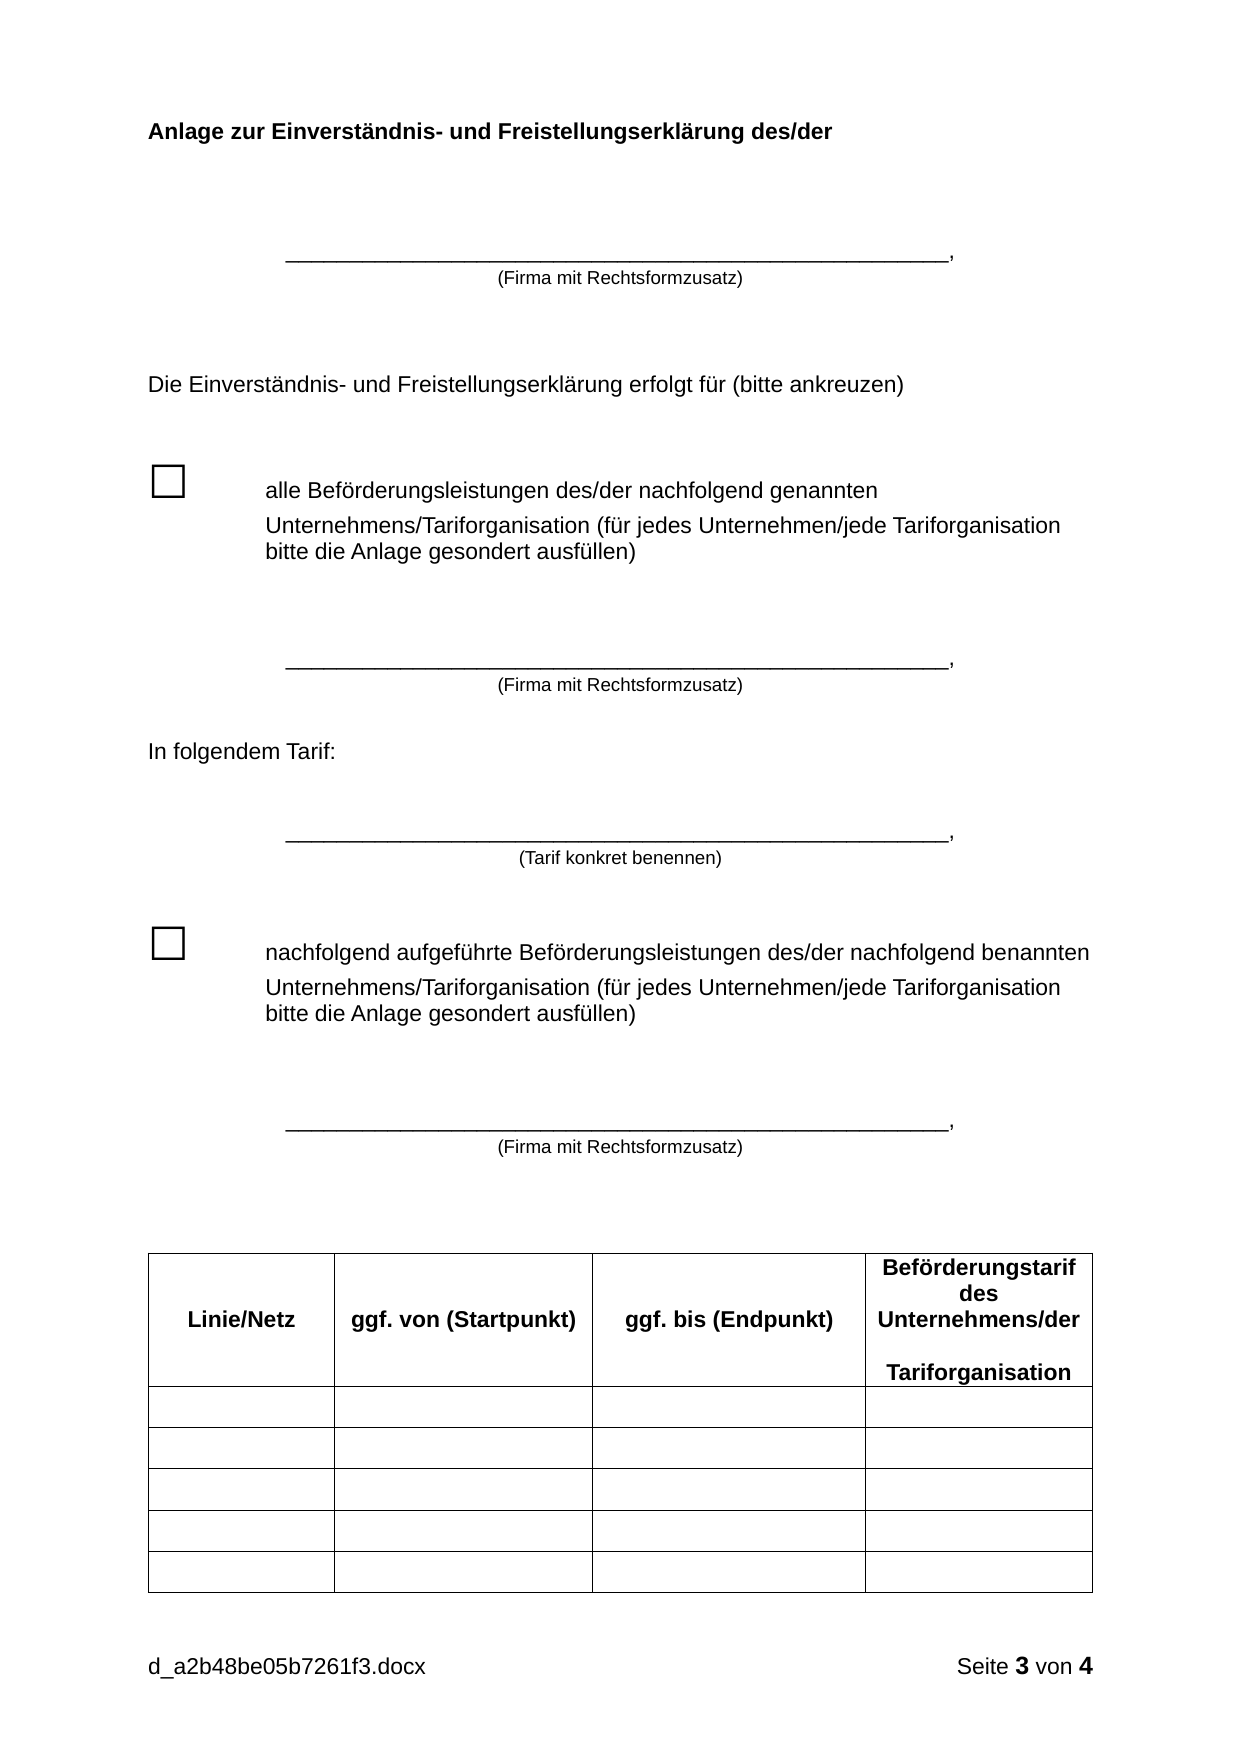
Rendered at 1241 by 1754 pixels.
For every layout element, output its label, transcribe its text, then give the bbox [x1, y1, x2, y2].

text nachfolgend aufgeführte Beförderungsleistungen des/der nachfolgend benannten Unternehmens/Tariforganisation (für jedes Unternehmen/jede Tariforganisation bitte die Anlage gesondert ausfüllen) [148, 911, 1092, 1027]
table_cell [593, 1469, 865, 1509]
table_cell [335, 1387, 592, 1427]
table_cell [866, 1511, 1092, 1551]
table_cell [593, 1387, 865, 1427]
table_cell [866, 1428, 1092, 1468]
table_cell [593, 1428, 865, 1468]
table_cell [593, 1511, 865, 1551]
table_cell [866, 1469, 1092, 1509]
text ____________________________________________________, [148, 643, 1092, 670]
text ____________________________________________________, [148, 817, 1092, 843]
table_cell [335, 1552, 592, 1592]
table_header ggf. bis (Endpunkt) [593, 1254, 865, 1386]
text (Firma mit Rechtsformzusatz) [148, 1136, 1092, 1157]
text (Tarif konkret benennen) [148, 847, 1092, 869]
table_cell [149, 1552, 334, 1592]
text Anlage zur Einverständnis- und Freistellungserklärung des/der [148, 118, 1092, 144]
text (Firma mit Rechtsformzusatz) [148, 674, 1092, 695]
text (Firma mit Rechtsformzusatz) [148, 267, 1092, 288]
table_cell [866, 1552, 1092, 1592]
table_cell [149, 1387, 334, 1427]
table_cell [335, 1428, 592, 1468]
text alle Beförderungsleistungen des/der nachfolgend genannten Unternehmens/Tariforganisation (für jedes Unternehmen/jede Tariforganisation bitte die Anlage gesondert ausfüllen) [148, 449, 1092, 564]
text Die Einverständnis- und Freistellungserklärung erfolgt für (bitte ankreuzen) [148, 371, 1092, 397]
table_cell [149, 1428, 334, 1468]
text ____________________________________________________, [148, 237, 1092, 263]
table_cell [149, 1469, 334, 1509]
table_cell [866, 1387, 1092, 1427]
table_header ggf. von (Startpunkt) [335, 1254, 592, 1386]
table_header Beförderungstarif des Unternehmens/der Tariforganisation [866, 1254, 1092, 1386]
table_cell [593, 1552, 865, 1592]
table_header Linie/Netz [149, 1254, 334, 1386]
table_cell [335, 1469, 592, 1509]
text In folgendem Tarif: [148, 738, 1092, 764]
table_cell [149, 1511, 334, 1551]
text ____________________________________________________, [148, 1106, 1092, 1132]
table_cell [335, 1511, 592, 1551]
